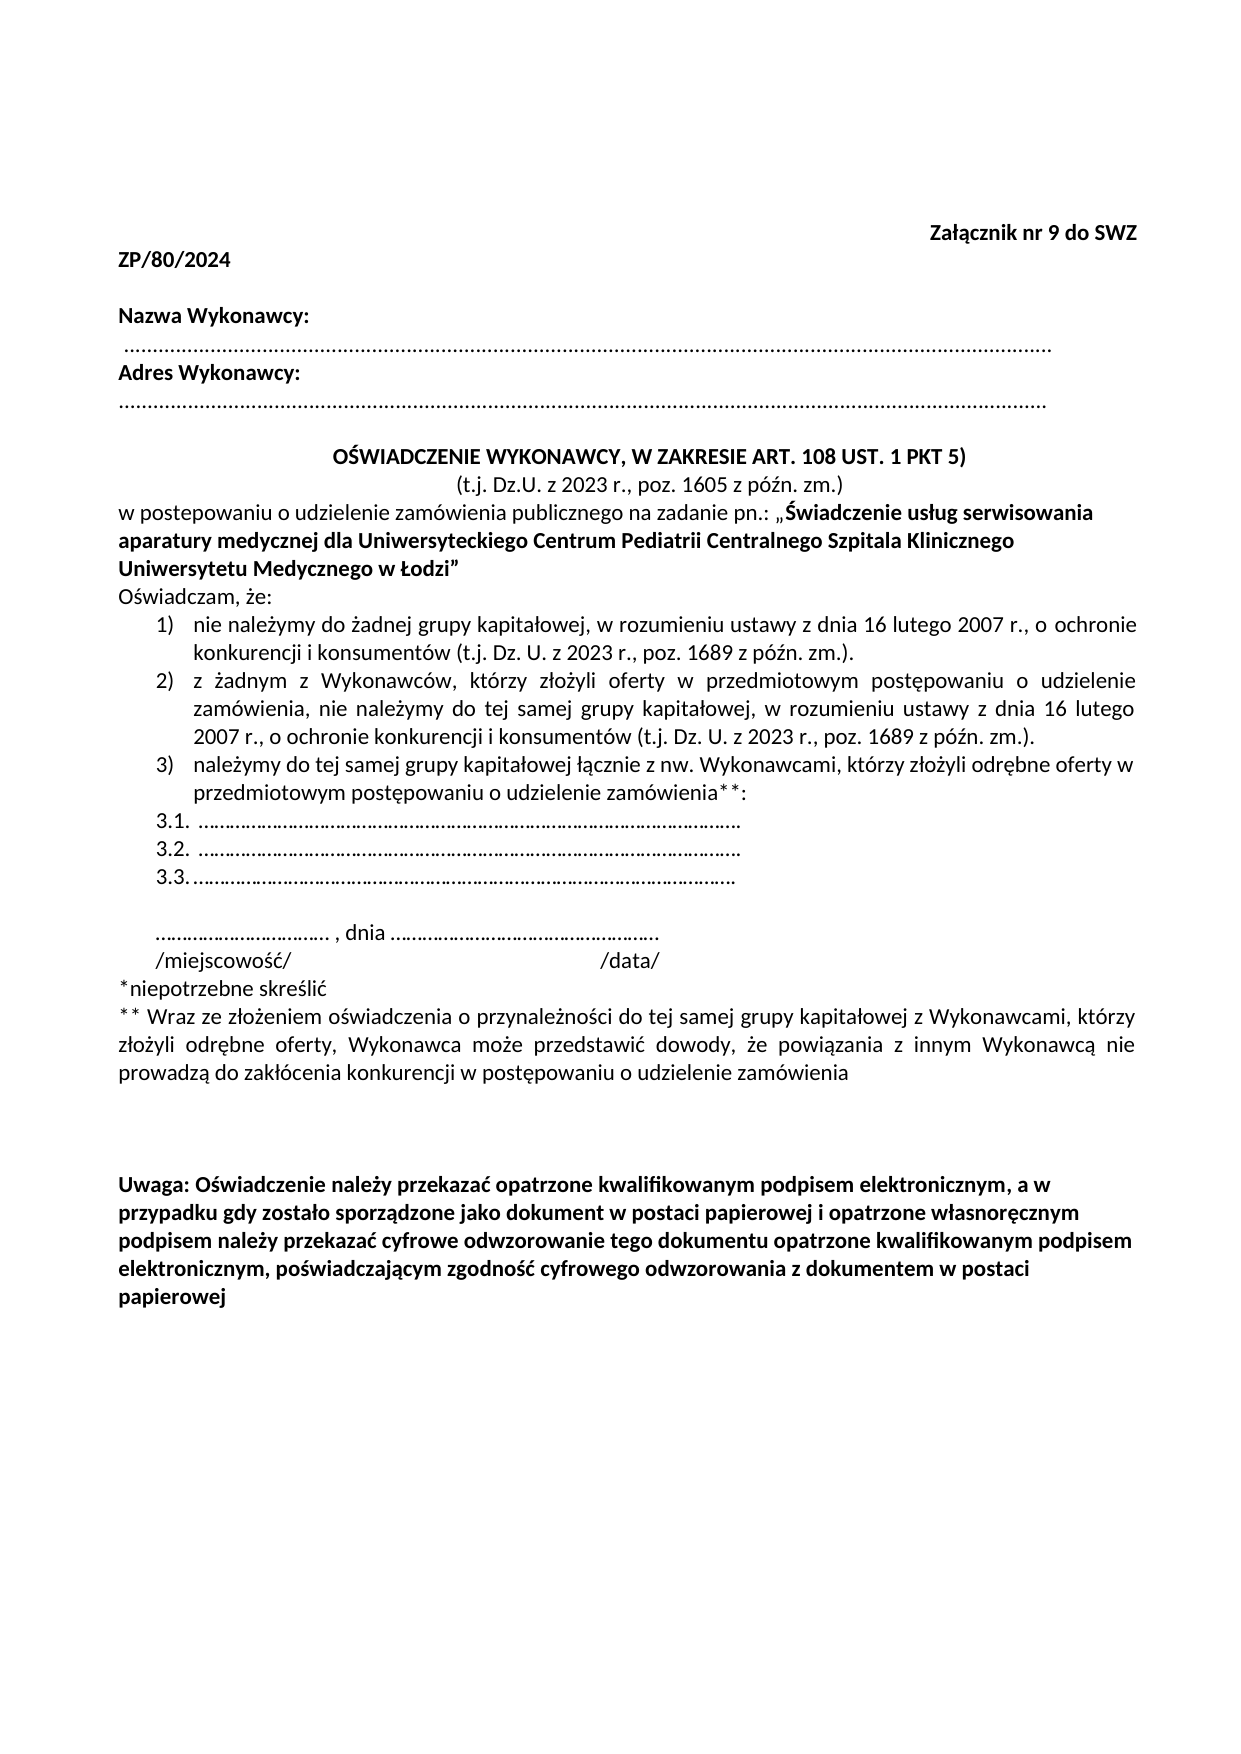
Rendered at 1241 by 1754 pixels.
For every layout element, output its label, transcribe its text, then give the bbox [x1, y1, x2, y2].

list należymy do tej samej grupy kapitałowej łącznie z nw. Wykonawcami, którzy złożyli odrębne oferty w przedmiotowym postępowaniu o udzielenie zamówienia**: [156, 750, 1137, 806]
list …………………………………………………………………………………………. [156, 834, 1137, 862]
text ................................................................................................................................................................. [118, 330, 1137, 358]
list …………………………………………………………………………………………. [156, 806, 1137, 834]
text *niepotrzebne skreślić [118, 974, 1137, 1002]
text Załącznik nr 9 do SWZ [118, 218, 1137, 246]
text Oświadczam, że: [118, 582, 1137, 610]
text ................................................................................................................................................................. [118, 386, 1137, 414]
text …………………………… , dnia …………………………………………… [155, 918, 1137, 946]
list nie należymy do żadnej grupy kapitałowej, w rozumieniu ustawy z dnia 16 lutego 2007 r., o ochronie konkurencji i konsumentów (t.j. Dz. U. z 2023 r., poz. 1689 z późn. zm.). [156, 610, 1137, 666]
text /miejscowość/ /data/ [155, 946, 1137, 974]
text Nazwa Wykonawcy: [118, 302, 1137, 330]
text ZP/80/2024 [118, 246, 1137, 274]
text ** Wraz ze złożeniem oświadczenia o przynależności do tej samej grupy kapitałowej z Wykonawcami, którzy złożyli odrębne oferty, Wykonawca może przedstawić dowody, że powiązania z innym Wykonawcą nie prowadzą do zakłócenia konkurencji w postępowaniu o udzielenie zamówienia [118, 1002, 1137, 1086]
list z żadnym z Wykonawców, którzy złożyli oferty w przedmiotowym postępowaniu o udzielenie zamówienia, nie należymy do tej samej grupy kapitałowej, w rozumieniu ustawy z dnia 16 lutego 2007 r., o ochronie konkurencji i konsumentów (t.j. Dz. U. z 2023 r., poz. 1689 z późn. zm.). [156, 666, 1137, 750]
text OŚWIADCZENIE WYKONAWCY, W ZAKRESIE ART. 108 UST. 1 PKT 5) [118, 442, 1137, 470]
text Uwaga: Oświadczenie należy przekazać opatrzone kwalifikowanym podpisem elektronicznym, a w przypadku gdy zostało sporządzone jako dokument w postaci papierowej i opatrzone własnoręcznym podpisem należy przekazać cyfrowe odwzorowanie tego dokumentu opatrzone kwalifikowanym podpisem elektronicznym, poświadczającym zgodność cyfrowego odwzorowania z dokumentem w postaci papierowej [118, 1170, 1137, 1310]
list …………………………………………………………………………………………. [156, 862, 1137, 890]
text w postepowaniu o udzielenie zamówienia publicznego na zadanie pn.: „Świadczenie usług serwisowania aparatury medycznej dla Uniwersyteckiego Centrum Pediatrii Centralnego Szpitala Klinicznego Uniwersytetu Medycznego w Łodzi” [118, 498, 1137, 582]
text (t.j. Dz.U. z 2023 r., poz. 1605 z późn. zm.) [118, 470, 1137, 498]
text Adres Wykonawcy: [118, 358, 1137, 386]
